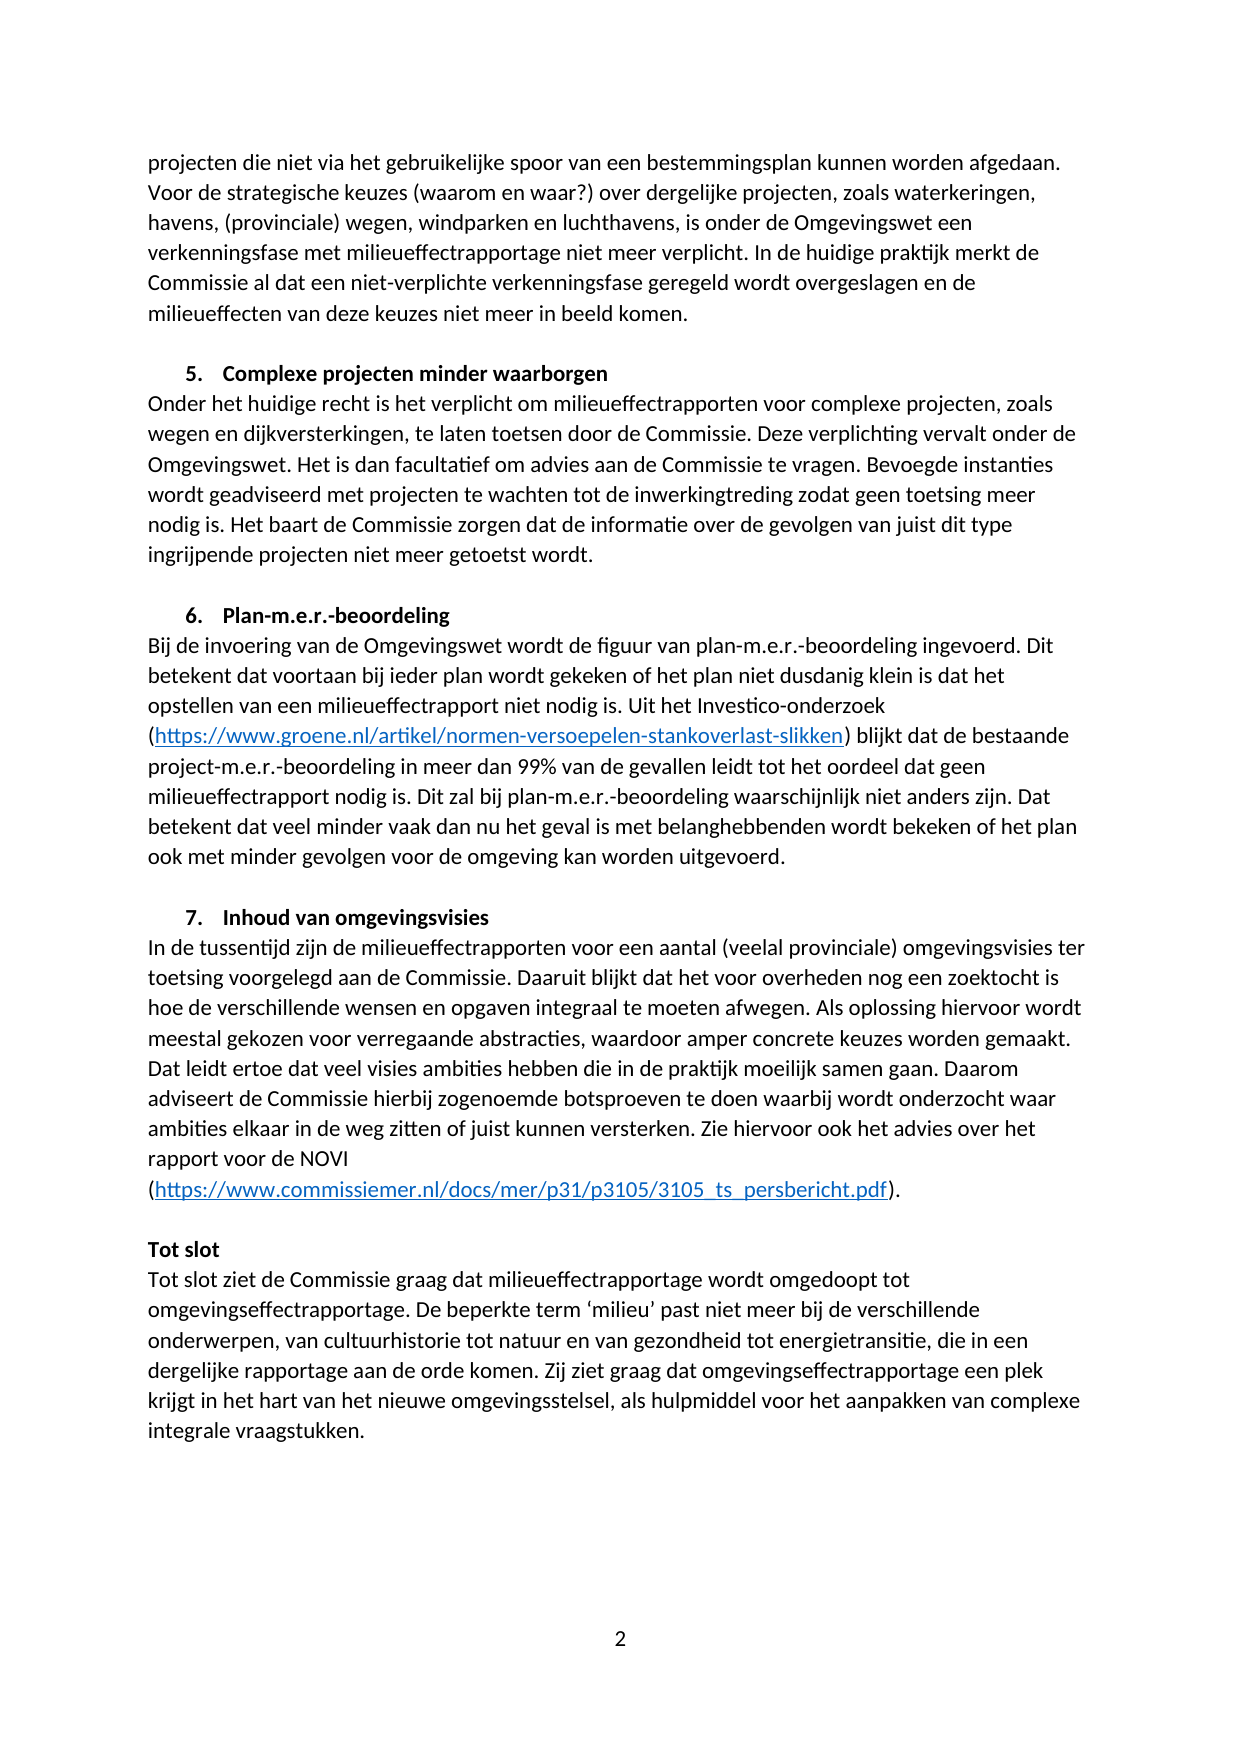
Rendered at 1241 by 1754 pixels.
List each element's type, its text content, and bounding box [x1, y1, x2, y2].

list Complexe projecten minder waarborgen [185, 359, 1093, 387]
text In de tussentijd zijn de milieueffectrapporten voor een aantal (veelal provinciale) omgevingsvisies ter toetsing voorgelegd aan de Commissie. Daaruit blijkt dat het voor overheden nog een zoektocht is hoe de verschillende wensen en opgaven integraal te moeten afwegen. Als oplossing hiervoor wordt meestal gekozen voor verregaande abstracties, waardoor amper concrete keuzes worden gemaakt. Dat leidt ertoe dat veel visies ambities hebben die in de praktijk moeilijk samen gaan. Daarom adviseert de Commissie hierbij zogenoemde botsproeven te doen waarbij wordt onderzocht waar ambities elkaar in de weg zitten of juist kunnen versterken. Zie hiervoor ook het advies over het rapport voor de NOVI (https://www.commissiemer.nl/docs/mer/p31/p3105/3105_ts_persbericht.pdf). [148, 933, 1093, 1203]
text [148, 148, 1093, 327]
list Inhoud van omgevingsvisies [185, 903, 1093, 931]
text Tot slot [148, 1235, 1093, 1263]
text Bij de invoering van de Omgevingswet wordt de figuur van plan-m.e.r.-beoordeling ingevoerd. Dit betekent dat voortaan bij ieder plan wordt gekeken of het plan niet dusdanig klein is dat het opstellen van een milieueffectrapport niet nodig is. Uit het Investico-onderzoek (https://www.groene.nl/artikel/normen-versoepelen-stankoverlast-slikken) blijkt dat de bestaande project-m.e.r.-beoordeling in meer dan 99% van de gevallen leidt tot het oordeel dat geen milieueffectrapport nodig is. Dit zal bij plan-m.e.r.-beoordeling waarschijnlijk niet anders zijn. Dat betekent dat veel minder vaak dan nu het geval is met belanghebbenden wordt bekeken of het plan ook met minder gevolgen voor de omgeving kan worden uitgevoerd. [148, 631, 1093, 870]
text Onder het huidige recht is het verplicht om milieueffectrapporten voor complexe projecten, zoals wegen en dijkversterkingen, te laten toetsen door de Commissie. Deze verplichting vervalt onder de Omgevingswet. Het is dan facultatief om advies aan de Commissie te vragen. Bevoegde instanties wordt geadviseerd met projecten te wachten tot de inwerkingtreding zodat geen toetsing meer nodig is. Het baart de Commissie zorgen dat de informatie over de gevolgen van juist dit type ingrijpende projecten niet meer getoetst wordt. [148, 389, 1093, 568]
text Tot slot ziet de Commissie graag dat milieueffectrapportage wordt omgedoopt tot omgevingseffectrapportage. De beperkte term ‘milieu’ past niet meer bij de verschillende onderwerpen, van cultuurhistorie tot natuur en van gezondheid tot energietransitie, die in een dergelijke rapportage aan de orde komen. Zij ziet graag dat omgevingseffectrapportage een plek krijgt in het hart van het nieuwe omgevingsstelsel, als hulpmiddel voor het aanpakken van complexe integrale vraagstukken. [148, 1265, 1093, 1444]
list Plan-m.e.r.-beoordeling [185, 601, 1093, 629]
